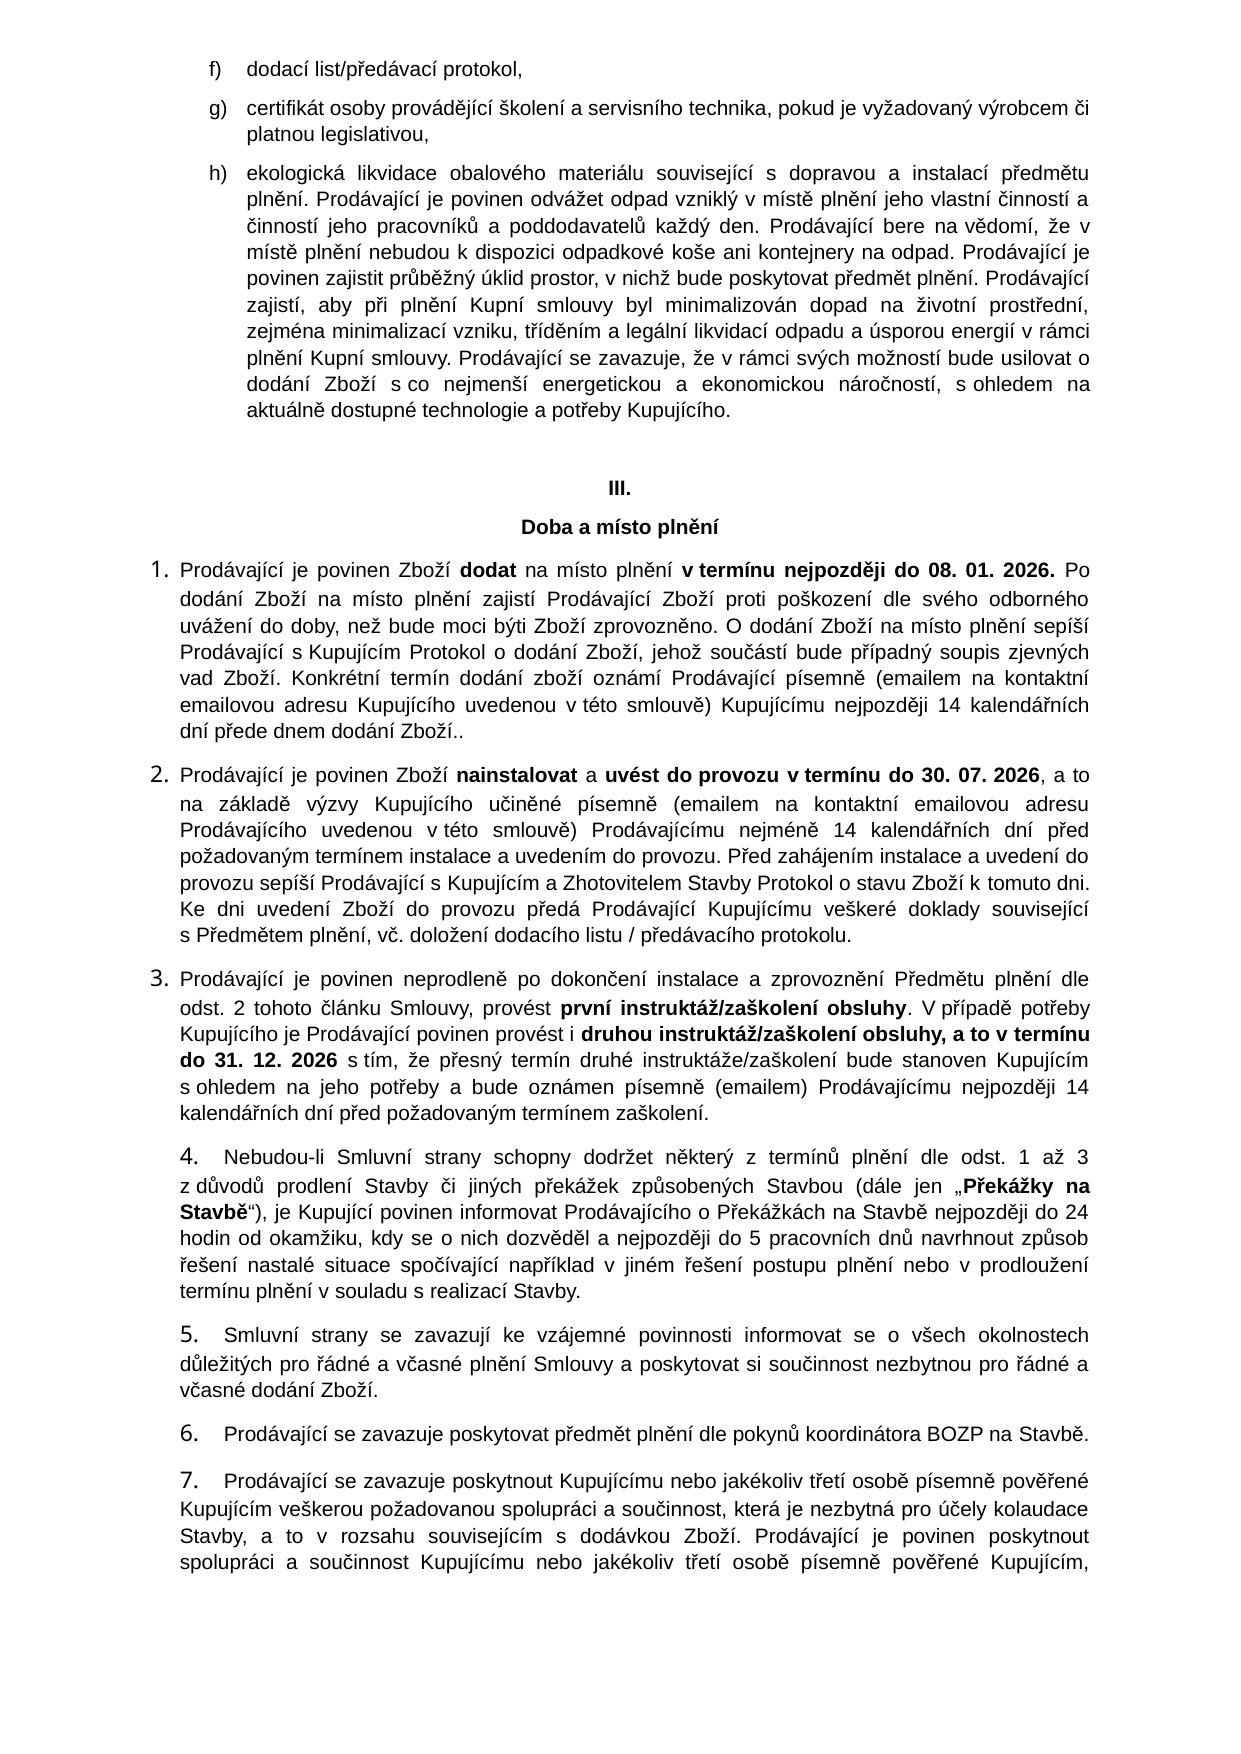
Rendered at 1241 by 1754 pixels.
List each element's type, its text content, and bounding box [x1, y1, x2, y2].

list Prodávající se zavazuje poskytovat předmět plnění dle pokynů koordinátora BOZP na Stavbě. [179, 1417, 1090, 1448]
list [179, 1463, 1090, 1574]
list dodací list/předávací protokol, [209, 57, 1090, 81]
list Smluvní strany se zavazují ke vzájemné povinnosti informovat se o všech okolnostech důležitých pro řádné a včasné plnění Smlouvy a poskytovat si součinnost nezbytnou pro řádné a včasné dodání Zboží. [179, 1318, 1090, 1402]
list Nebudou-li Smluvní strany schopny dodržet některý z termínů plnění dle odst. 1 až 3 z důvodů prodlení Stavby či jiných překážek způsobených Stavbou (dále jen „Překážky na Stavbě“), je Kupující povinen informovat Prodávajícího o Překážkách na Stavbě nejpozději do 24 hodin od okamžiku, kdy se o nich dozvěděl a nejpozději do 5 pracovních dnů navrhnout způsob řešení nastalé situace spočívající například v jiném řešení postupu plnění nebo v prodloužení termínu plnění v souladu s realizací Stavby. [179, 1140, 1090, 1303]
list Prodávající je povinen Zboží nainstalovat a uvést do provozu v termínu do 30. 07. 2026, a to na základě výzvy Kupujícího učiněné písemně (emailem na kontaktní emailovou adresu Prodávajícího uvedenou v této smlouvě) Prodávajícímu nejméně 14 kalendářních dní před požadovaným termínem instalace a uvedením do provozu. Před zahájením instalace a uvedení do provozu sepíší Prodávající s Kupujícím a Zhotovitelem Stavby Protokol o stavu Zboží k tomuto dni. Ke dni uvedení Zboží do provozu předá Prodávající Kupujícímu veškeré doklady související s Předmětem plnění, vč. doložení dodacího listu / předávacího protokolu. [150, 758, 1090, 947]
list ekologická likvidace obalového materiálu související s dopravou a instalací předmětu plnění. Prodávající je povinen odvážet odpad vzniklý v místě plnění jeho vlastní činností a činností jeho pracovníků a poddodavatelů každý den. Prodávající bere na vědomí, že v místě plnění nebudou k dispozici odpadkové koše ani kontejnery na odpad. Prodávající je povinen zajistit průběžný úklid prostor, v nichž bude poskytovat předmět plnění. Prodávající zajistí, aby při plnění Kupní smlouvy byl minimalizován dopad na životní prostřední, zejména minimalizací vzniku, tříděním a legální likvidací odpadu a úsporou energií v rámci plnění Kupní smlouvy. Prodávající se zavazuje, že v rámci svých možností bude usilovat o dodání Zboží s co nejmenší energetickou a ekonomickou náročností, s ohledem na aktuálně dostupné technologie a potřeby Kupujícího. [209, 161, 1090, 422]
text Doba a místo plnění [150, 514, 1089, 538]
text III. [150, 476, 1089, 500]
list Prodávající je povinen Zboží dodat na místo plnění v termínu nejpozději do 08. 01. 2026. Po dodání Zboží na místo plnění zajistí Prodávající Zboží proti poškození dle svého odborného uvážení do doby, než bude moci býti Zboží zprovozněno. O dodání Zboží na místo plnění sepíší Prodávající s Kupujícím Protokol o dodání Zboží, jehož součástí bude případný soupis zjevných vad Zboží. Konkrétní termín dodání zboží oznámí Prodávající písemně (emailem na kontaktní emailovou adresu Kupujícího uvedenou v této smlouvě) Kupujícímu nejpozději 14 kalendářních dní přede dnem dodání Zboží.. [150, 553, 1090, 743]
list Prodávající je povinen neprodleně po dokončení instalace a zprovoznění Předmětu plnění dle odst. 2 tohoto článku Smlouvy, provést první instruktáž/zaškolení obsluhy. V případě potřeby Kupujícího je Prodávající povinen provést i druhou instruktáž/zaškolení obsluhy, a to v termínu do 31. 12. 2026 s tím, že přesný termín druhé instruktáže/zaškolení bude stanoven Kupujícím s ohledem na jeho potřeby a bude oznámen písemně (emailem) Prodávajícímu nejpozději 14 kalendářních dní před požadovaným termínem zaškolení. [150, 962, 1090, 1125]
list certifikát osoby provádějící školení a servisního technika, pokud je vyžadovaný výrobcem či platnou legislativou, [209, 96, 1090, 146]
